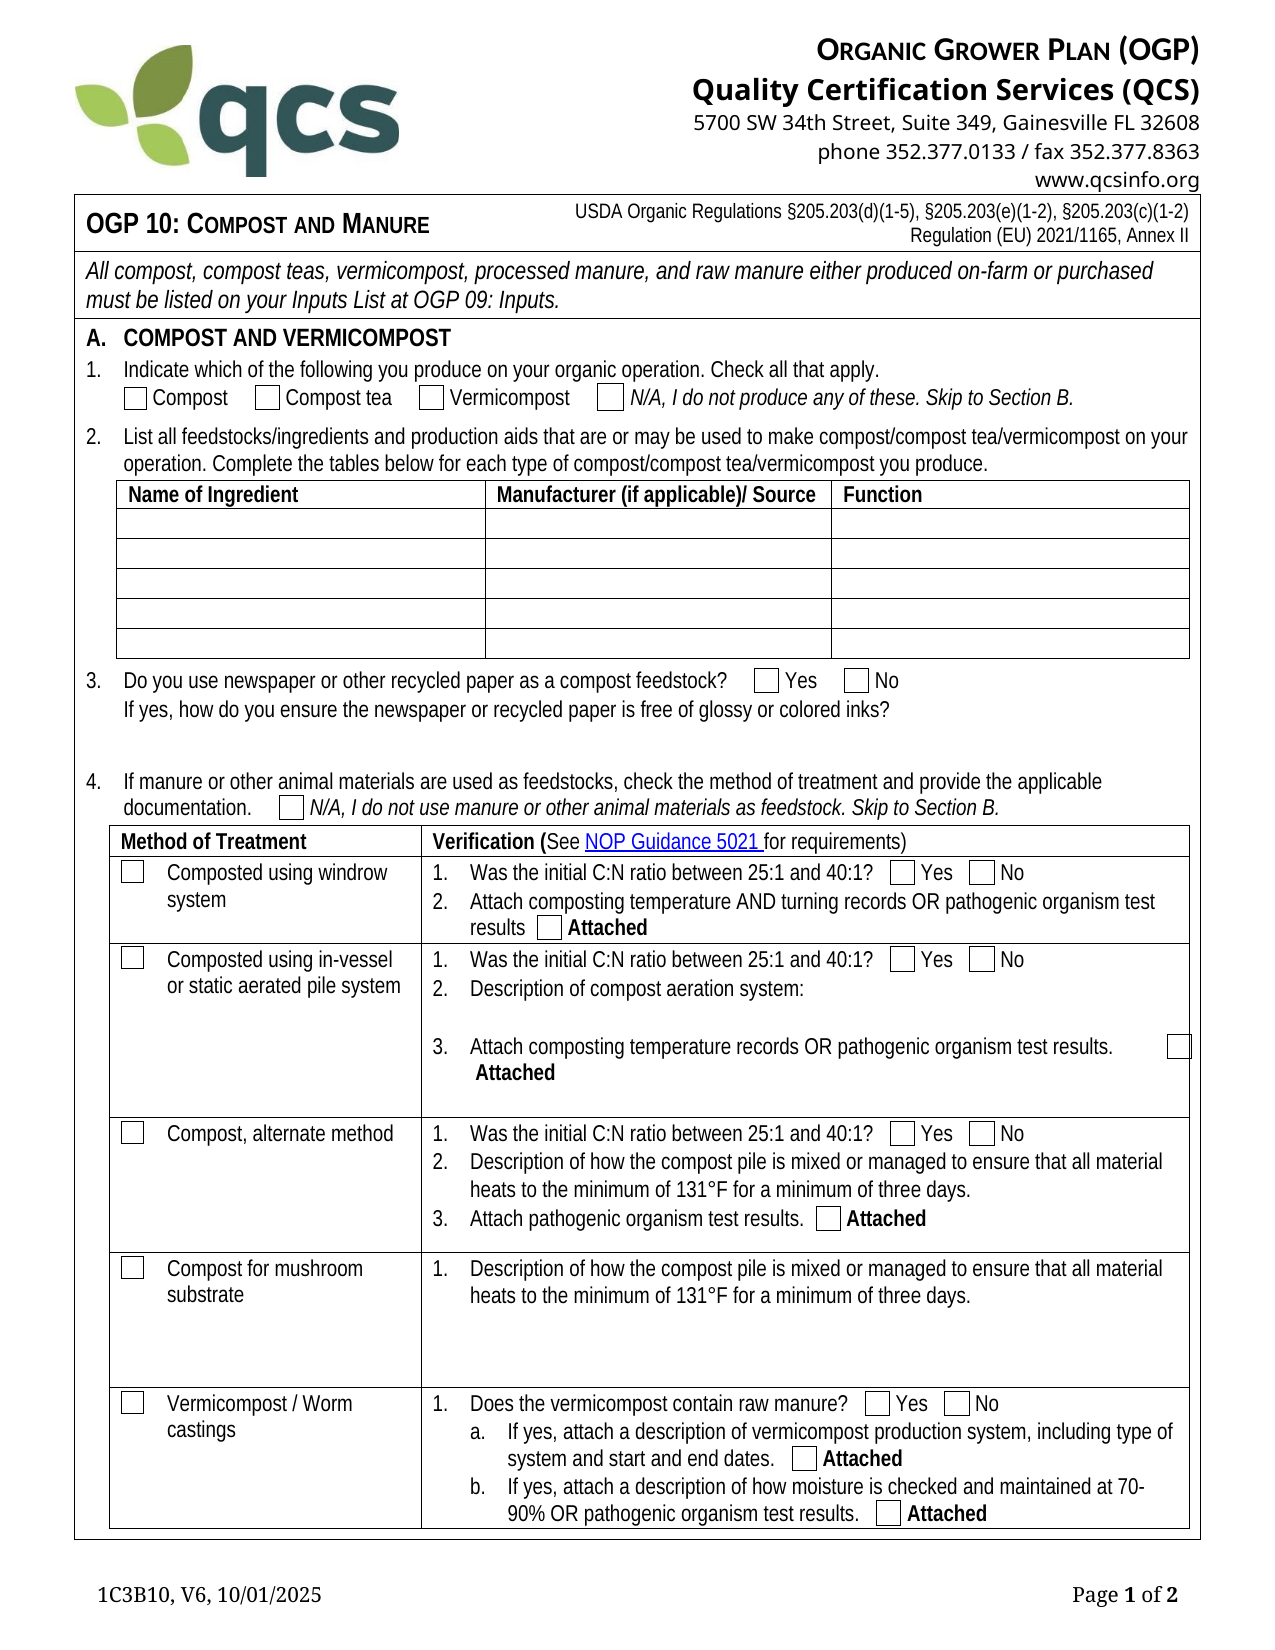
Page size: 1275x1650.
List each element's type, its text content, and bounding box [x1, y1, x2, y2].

table_cell All compost, compost teas, vermicompost, processed manure, and raw manure either produced on-farm or purchased must be listed on your Inputs List at OGP 09: Inputs. [75, 252, 1200, 318]
table_header OGP 10: Compost and Manure [75, 195, 559, 251]
table_header USDA Organic Regulations §205.203(d)(1-5), §205.203(e)(1-2), §205.203(c)(1-2) Regulation (EU) 2021/1165, Annex II [560, 195, 1200, 251]
table_cell COMPOST AND VERMICOMPOST Indicate which of the following you produce on your organic operation. Check all that apply. Compost Compost tea Vermicompost N/A, I do not produce any of these. Skip to Section B. List all feedstocks/ingredients and production aids that are or may be used to make compost/compost tea/vermicompost on your operation. Complete the tables below for each type of compost/compost tea/vermicompost you produce. Do you use newspaper or other recycled paper as a compost feedstock? Yes No If yes, how do you ensure the newspaper or recycled paper is free of glossy or colored inks? If manure or other animal materials are used as feedstocks, check the method of treatment and provide the applicable documentation. N/A, I do not use manure or other animal materials as feedstock. Skip to Section B. [75, 319, 1200, 1538]
picture [75, 45, 399, 177]
